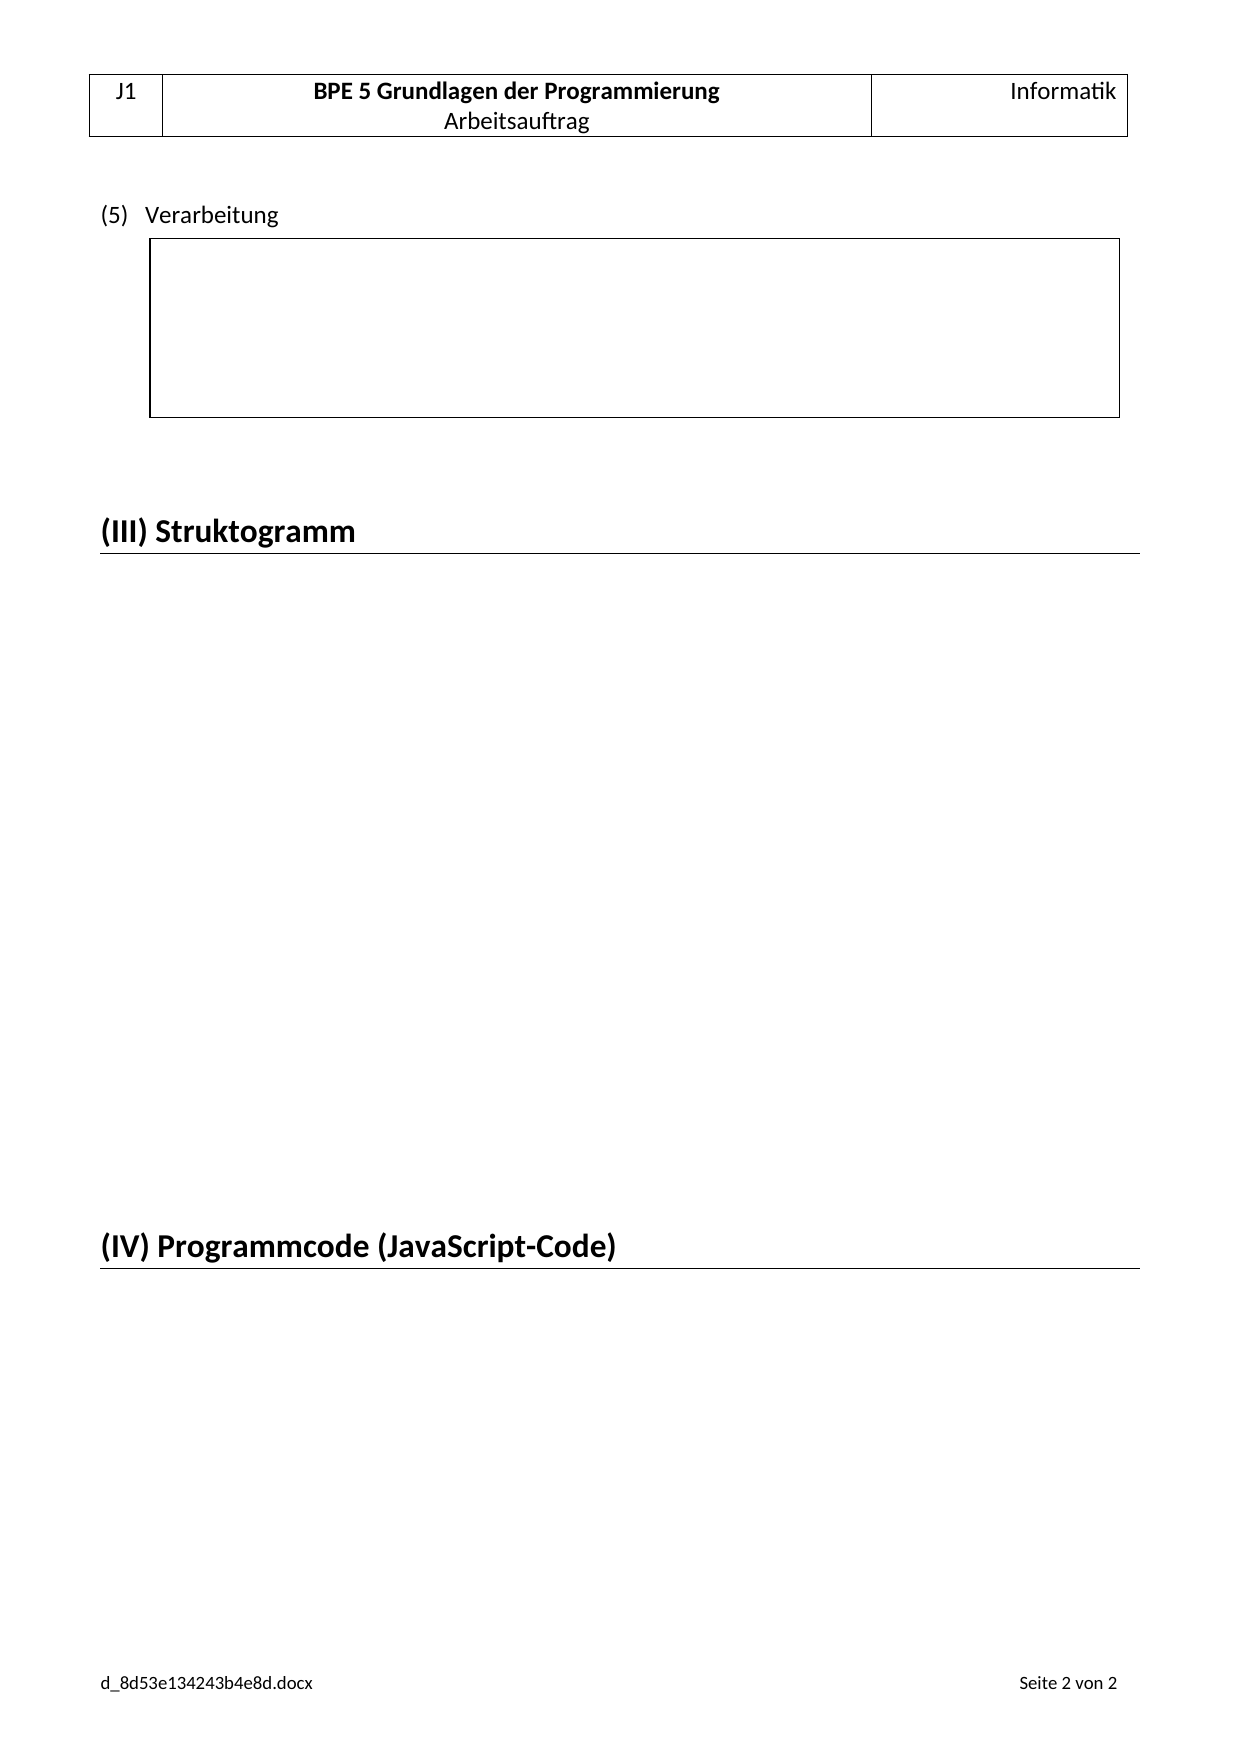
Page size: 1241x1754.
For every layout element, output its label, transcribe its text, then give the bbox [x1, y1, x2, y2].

text (IV) Programmcode (JavaScript-Code) [100, 1225, 1140, 1268]
list Verarbeitung [100, 199, 1140, 230]
text (III) Struktogramm [100, 510, 1140, 553]
table_header [151, 239, 1119, 417]
